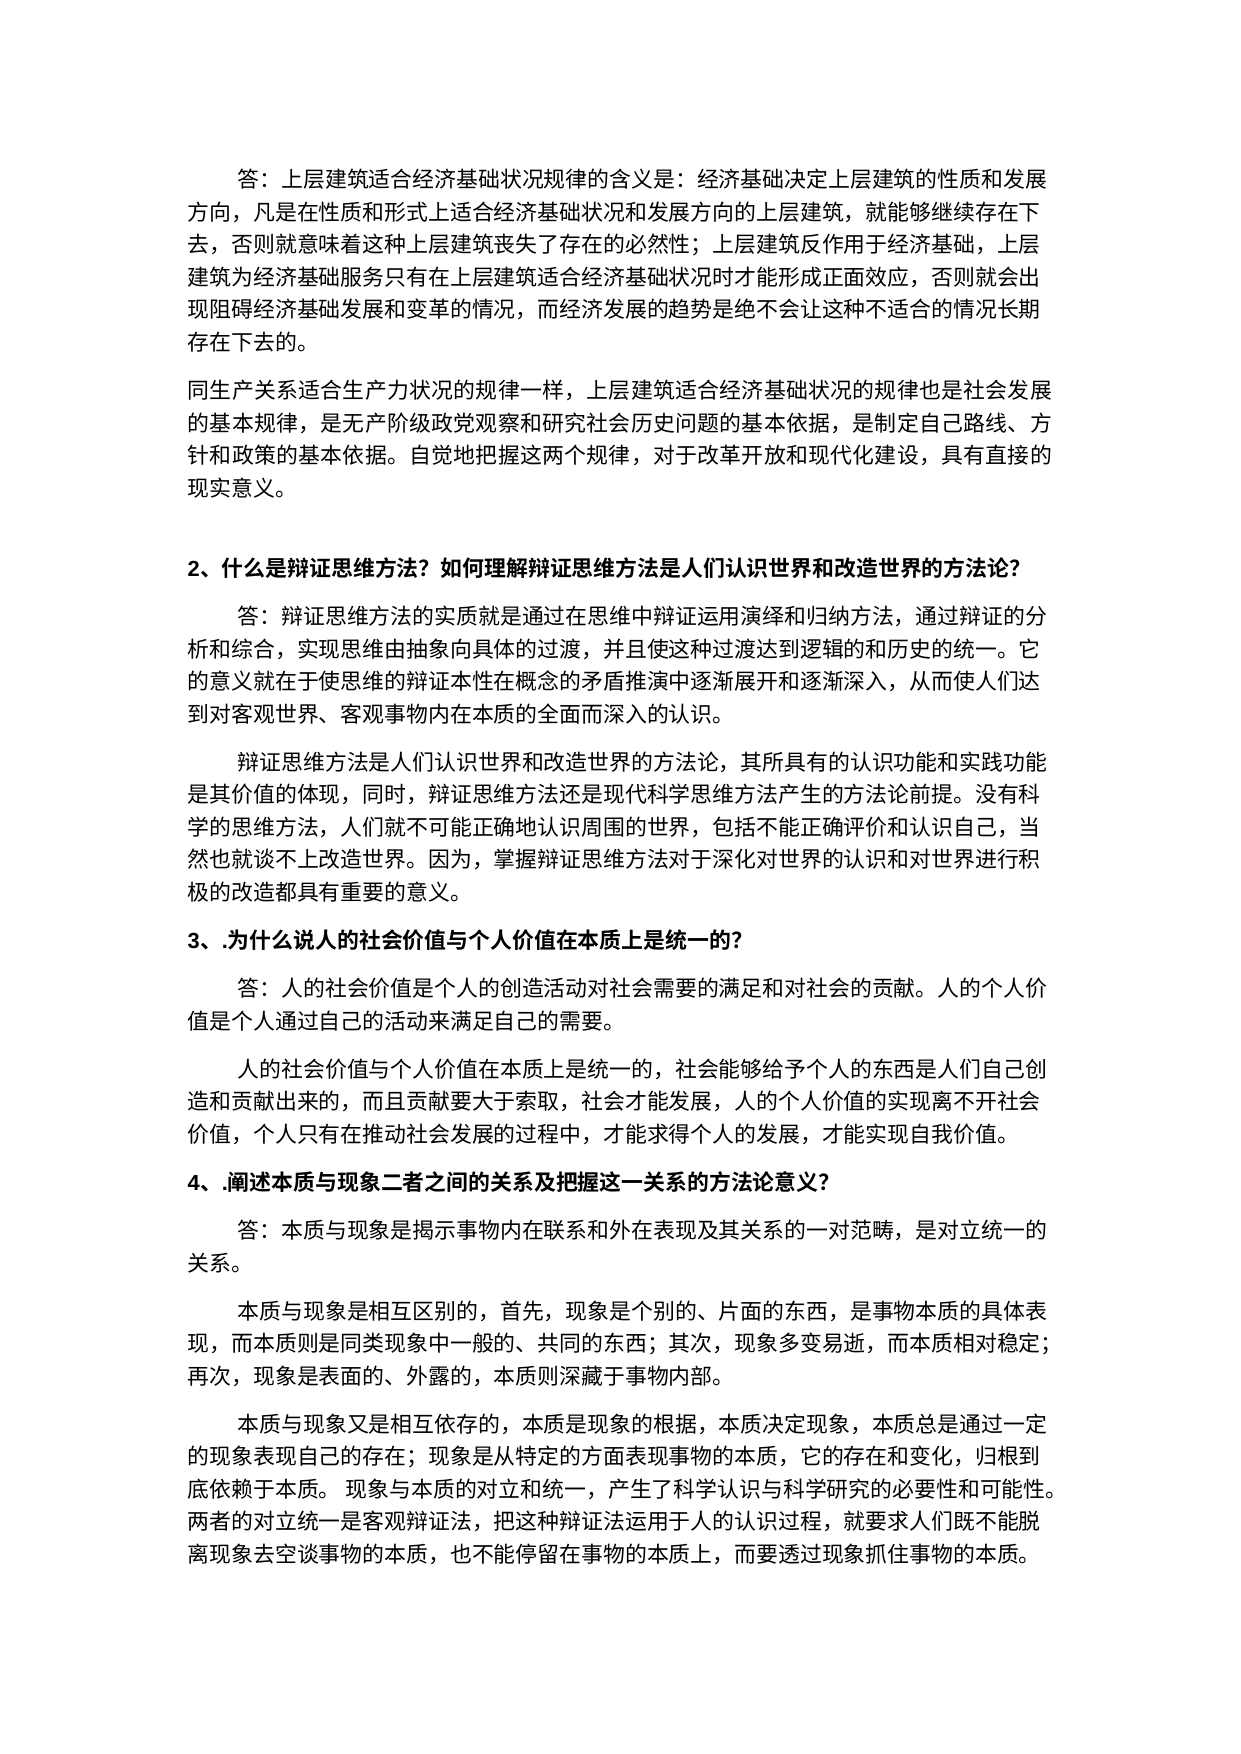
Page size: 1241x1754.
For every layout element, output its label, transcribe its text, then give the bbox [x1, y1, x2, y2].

text 本质与现象又是相互依存的，本质是现象的根据，本质决定现象，本质总是通过一定的现象表现自己的存在；现象是从特定的方面表现事物的本质，它的存在和变化，归根到底依赖于本质。 现象与本质的对立和统一，产生了科学认识与科学研究的必要性和可能性。两者的对立统一是客观辩证法，把这种辩证法运用于人的认识过程，就要求人们既不能脱离现象去空谈事物的本质，也不能停留在事物的本质上，而要透过现象抓住事物的本质。 [187, 1406, 1053, 1569]
text 2、什么是辩证思维方法？如何理解辩证思维方法是人们认识世界和改造世界的方法论？ [187, 551, 1053, 583]
text 答：辩证思维方法的实质就是通过在思维中辩证运用演绎和归纳方法，通过辩证的分析和综合，实现思维由抽象向具体的过渡，并且使这种过渡达到逻辑的和历史的统一。它的意义就在于使思维的辩证本性在概念的矛盾推演中逐渐展开和逐渐深入，从而使人们达到对客观世界、客观事物内在本质的全面而深入的认识。 [187, 599, 1053, 729]
text 人的社会价值与个人价值在本质上是统一的，社会能够给予个人的东西是人们自己创造和贡献出来的，而且贡献要大于索取，社会才能发展，人的个人价值的实现离不开社会价值，个人只有在推动社会发展的过程中，才能求得个人的发展，才能实现自我价值。 [187, 1051, 1053, 1149]
text 辩证思维方法是人们认识世界和改造世界的方法论，其所具有的认识功能和实践功能是其价值的体现，同时，辩证思维方法还是现代科学思维方法产生的方法论前提。没有科学的思维方法，人们就不可能正确地认识周围的世界，包括不能正确评价和认识自己，当然也就谈不上改造世界。因为，掌握辩证思维方法对于深化对世界的认识和对世界进行积极的改造都具有重要的意义。 [187, 744, 1053, 907]
text 答：本质与现象是揭示事物内在联系和外在表现及其关系的一对范畴，是对立统一的关系。 [187, 1213, 1053, 1278]
text 答：上层建筑适合经济基础状况规律的含义是：经济基础决定上层建筑的性质和发展方向，凡是在性质和形式上适合经济基础状况和发展方向的上层建筑，就能够继续存在下去，否则就意味着这种上层建筑丧失了存在的必然性；上层建筑反作用于经济基础，上层建筑为经济基础服务只有在上层建筑适合经济基础状况时才能形成正面效应，否则就会出现阻碍经济基础发展和变革的情况，而经济发展的趋势是绝不会让这种不适合的情况长期存在下去的。 [187, 162, 1053, 357]
text 3、.为什么说人的社会价值与个人价值在本质上是统一的？ [187, 923, 1053, 955]
text 答：人的社会价值是个人的创造活动对社会需要的满足和对社会的贡献。人的个人价值是个人通过自己的活动来满足自己的需要。 [187, 971, 1053, 1036]
text 本质与现象是相互区别的，首先，现象是个别的、片面的东西，是事物本质的具体表现，而本质则是同类现象中一般的、共同的东西；其次，现象多变易逝，而本质相对稳定；再次，现象是表面的、外露的，本质则深藏于事物内部。 [187, 1293, 1053, 1391]
text 4、.阐述本质与现象二者之间的关系及把握这一关系的方法论意义？ [187, 1164, 1053, 1197]
text 同生产关系适合生产力状况的规律一样，上层建筑适合经济基础状况的规律也是社会发展的基本规律，是无产阶级政党观察和研究社会历史问题的基本依据，是制定自己路线、方针和政策的基本依据。自觉地把握这两个规律，对于改革开放和现代化建设，具有直接的现实意义。 [187, 373, 1053, 503]
